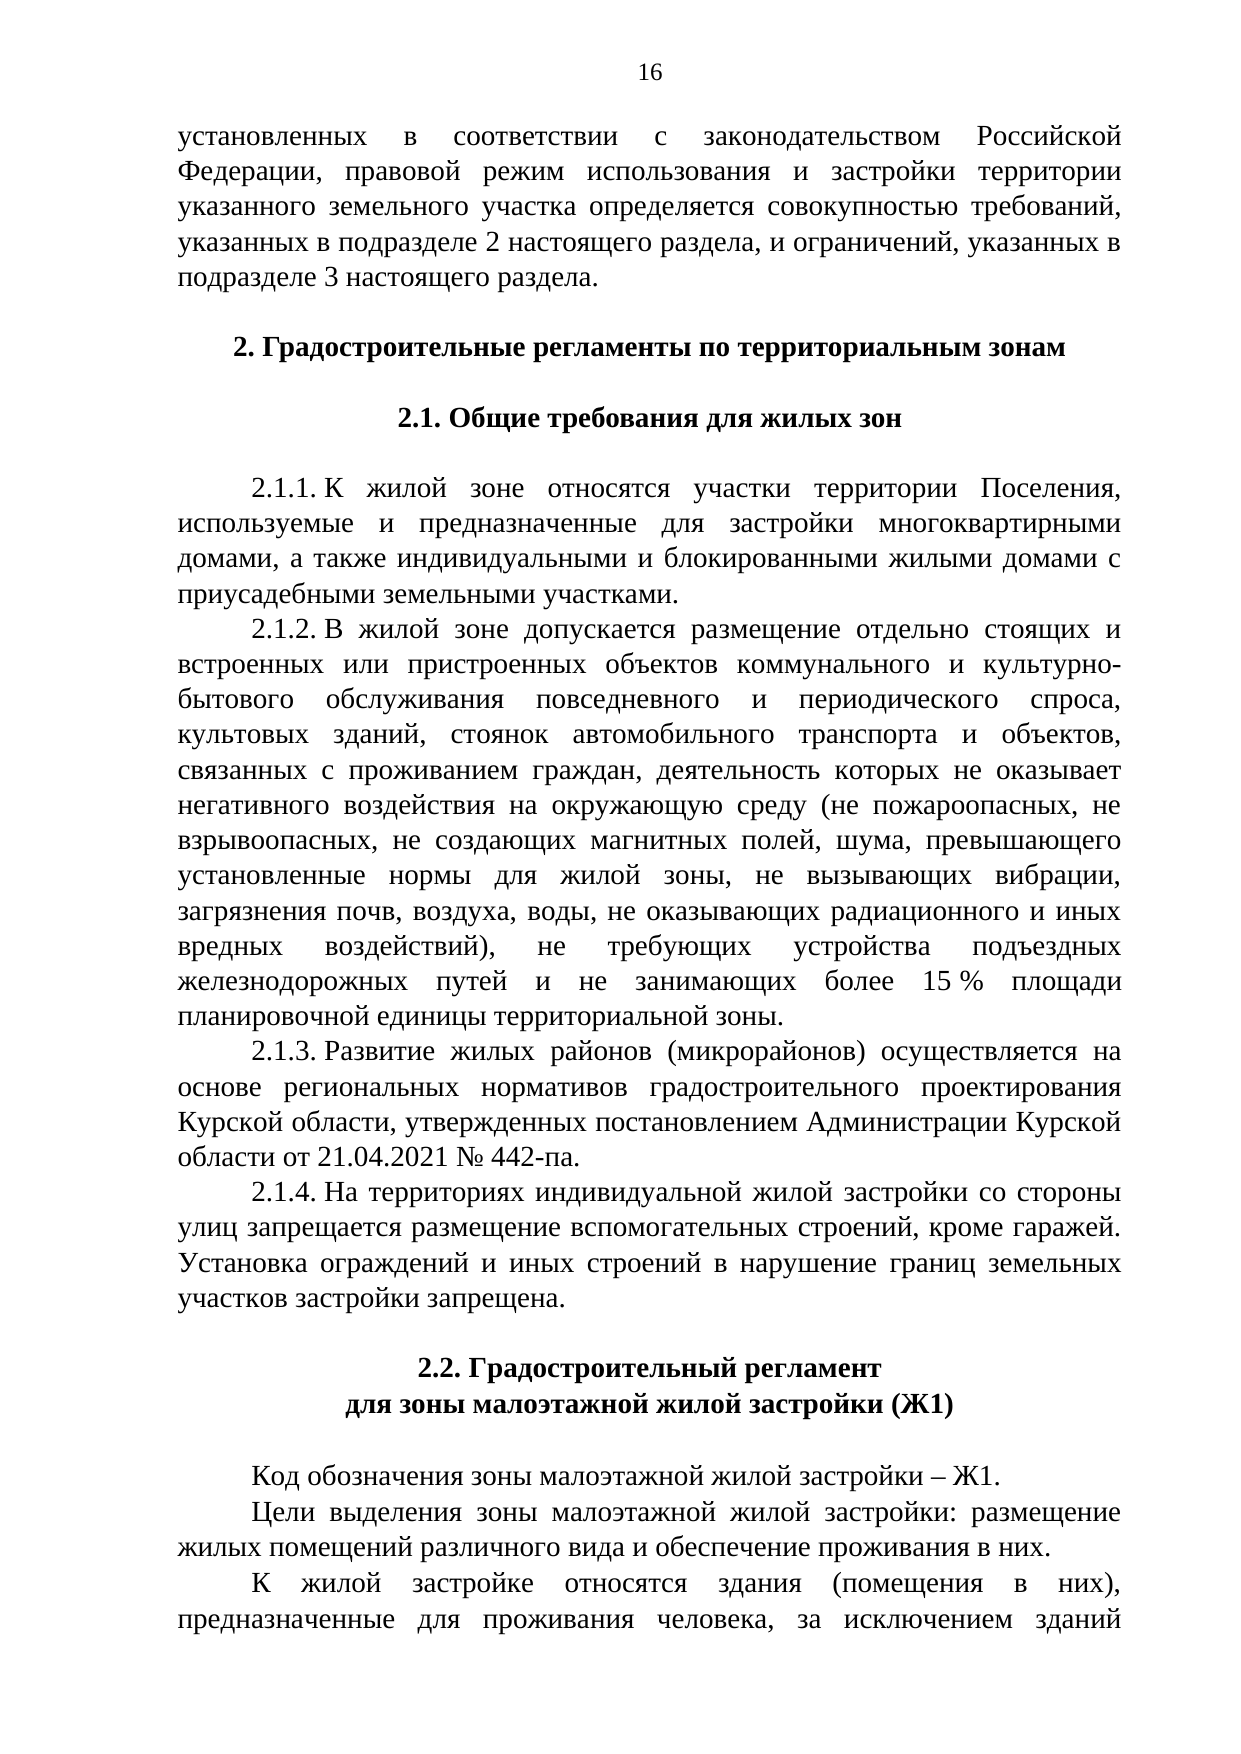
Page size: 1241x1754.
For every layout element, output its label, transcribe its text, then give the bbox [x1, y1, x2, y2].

text для зоны малоэтажной жилой застройки (Ж1) [177, 1386, 1122, 1420]
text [177, 118, 1122, 292]
text 2.1. Общие требования для жилых зон [177, 400, 1122, 433]
text 2. Градостроительные регламенты по территориальным зонам [177, 329, 1122, 363]
text 2.1.1. К жилой зоне относятся участки территории Поселения, используемые и предназначенные для застройки многоквартирными домами, а также индивидуальными и блокированными жилыми домами с приусадебными земельными участками. [177, 470, 1122, 609]
text 2.1.3. Развитие жилых районов (микрорайонов) осуществляется на основе региональных нормативов градостроительного проектирования Курской области, утвержденных постановлением Администрации Курской области от 21.04.2021 № 442-па. [177, 1033, 1122, 1173]
text 2.2. Градостроительный регламент [177, 1350, 1122, 1384]
text 2.1.2. В жилой зоне допускается размещение отдельно стоящих и встроенных или пристроенных объектов коммунального и культурно-бытового обслуживания повседневного и периодического спроса, культовых зданий, стоянок автомобильного транспорта и объектов, связанных с проживанием граждан, деятельность которых не оказывает негативного воздействия на окружающую среду (не пожароопасных, не взрывоопасных, не создающих магнитных полей, шума, превышающего установленные нормы для жилой зоны, не вызывающих вибрации, загрязнения почв, воздуха, воды, не оказывающих радиационного и иных вредных воздействий), не требующих устройства подъездных железнодорожных путей и не занимающих более 15 % площади планировочной единицы территориальной зоны. [177, 611, 1122, 1032]
text Код обозначения зоны малоэтажной жилой застройки – Ж1. [177, 1458, 1122, 1491]
text 2.1.4. На территориях индивидуальной жилой застройки со стороны улиц запрещается размещение вспомогательных строений, кроме гаражей. Установка ограждений и иных строений в нарушение границ земельных участков застройки запрещена. [177, 1174, 1122, 1313]
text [177, 1565, 1122, 1635]
text Цели выделения зоны малоэтажной жилой застройки: размещение жилых помещений различного вида и обеспечение проживания в них. [177, 1494, 1122, 1563]
